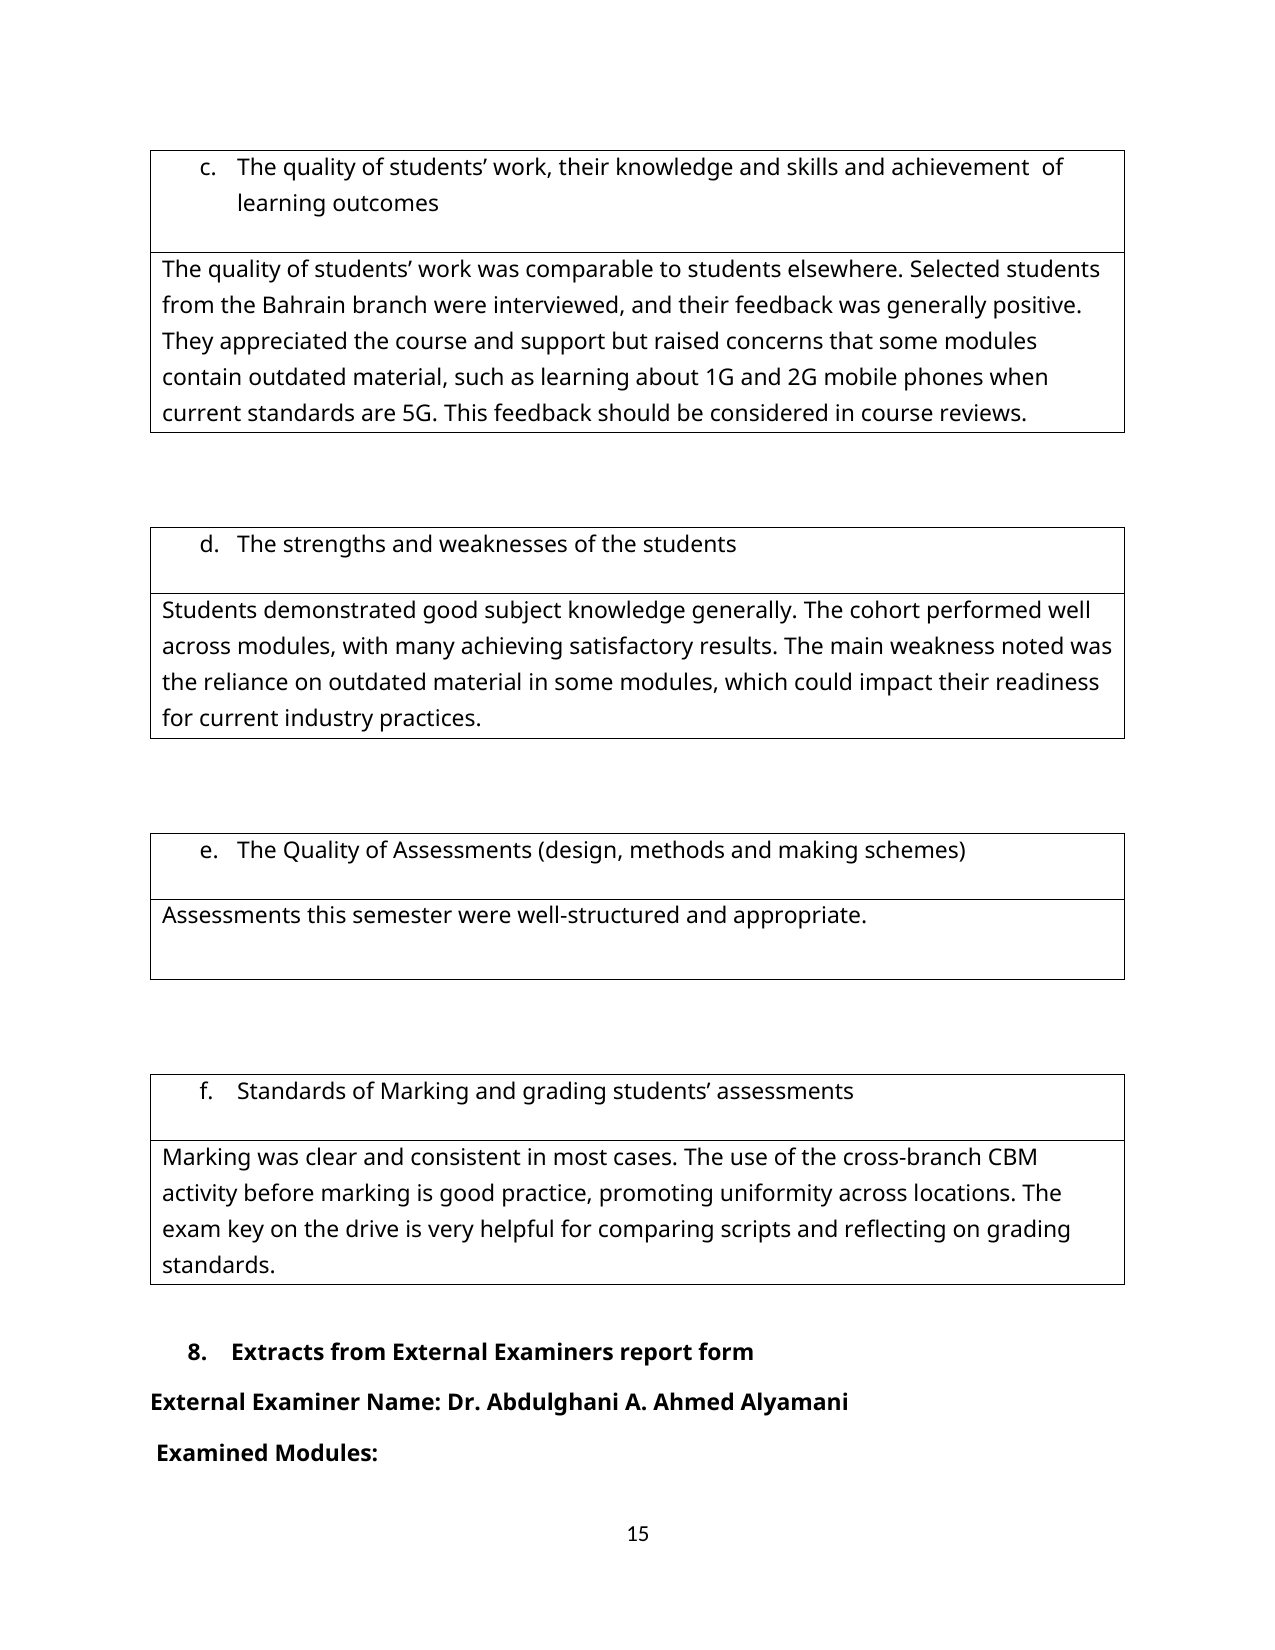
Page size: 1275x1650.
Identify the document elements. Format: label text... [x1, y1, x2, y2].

table_header The strengths and weaknesses of the students [151, 528, 1124, 593]
list Extracts from External Examiners report form [187, 1336, 1125, 1367]
table_cell Students demonstrated good subject knowledge generally. The cohort performed well across modules, with many achieving satisfactory results. The main weakness noted was the reliance on outdated material in some modules, which could impact their readiness for current industry practices. [151, 594, 1124, 737]
table_cell Marking was clear and consistent in most cases. The use of the cross-branch CBM activity before marking is good practice, promoting uniformity across locations. The exam key on the drive is very helpful for comparing scripts and reflecting on grading standards. [151, 1141, 1124, 1284]
table_header The quality of students’ work, their knowledge and skills and achievement of learning outcomes [151, 151, 1124, 252]
table_header Standards of Marking and grading students’ assessments [151, 1075, 1124, 1140]
text Examined Modules: [150, 1437, 1125, 1468]
text External Examiner Name: Dr. Abdulghani A. Ahmed Alyamani [150, 1386, 1125, 1417]
table_header The Quality of Assessments (design, methods and making schemes) [151, 834, 1124, 898]
table_cell The quality of students’ work was comparable to students elsewhere. Selected students from the Bahrain branch were interviewed, and their feedback was generally positive. They appreciated the course and support but raised concerns that some modules contain outdated material, such as learning about 1G and 2G mobile phones when current standards are 5G. This feedback should be considered in course reviews. [151, 253, 1124, 432]
table_cell Assessments this semester were well-structured and appropriate. [151, 900, 1124, 979]
